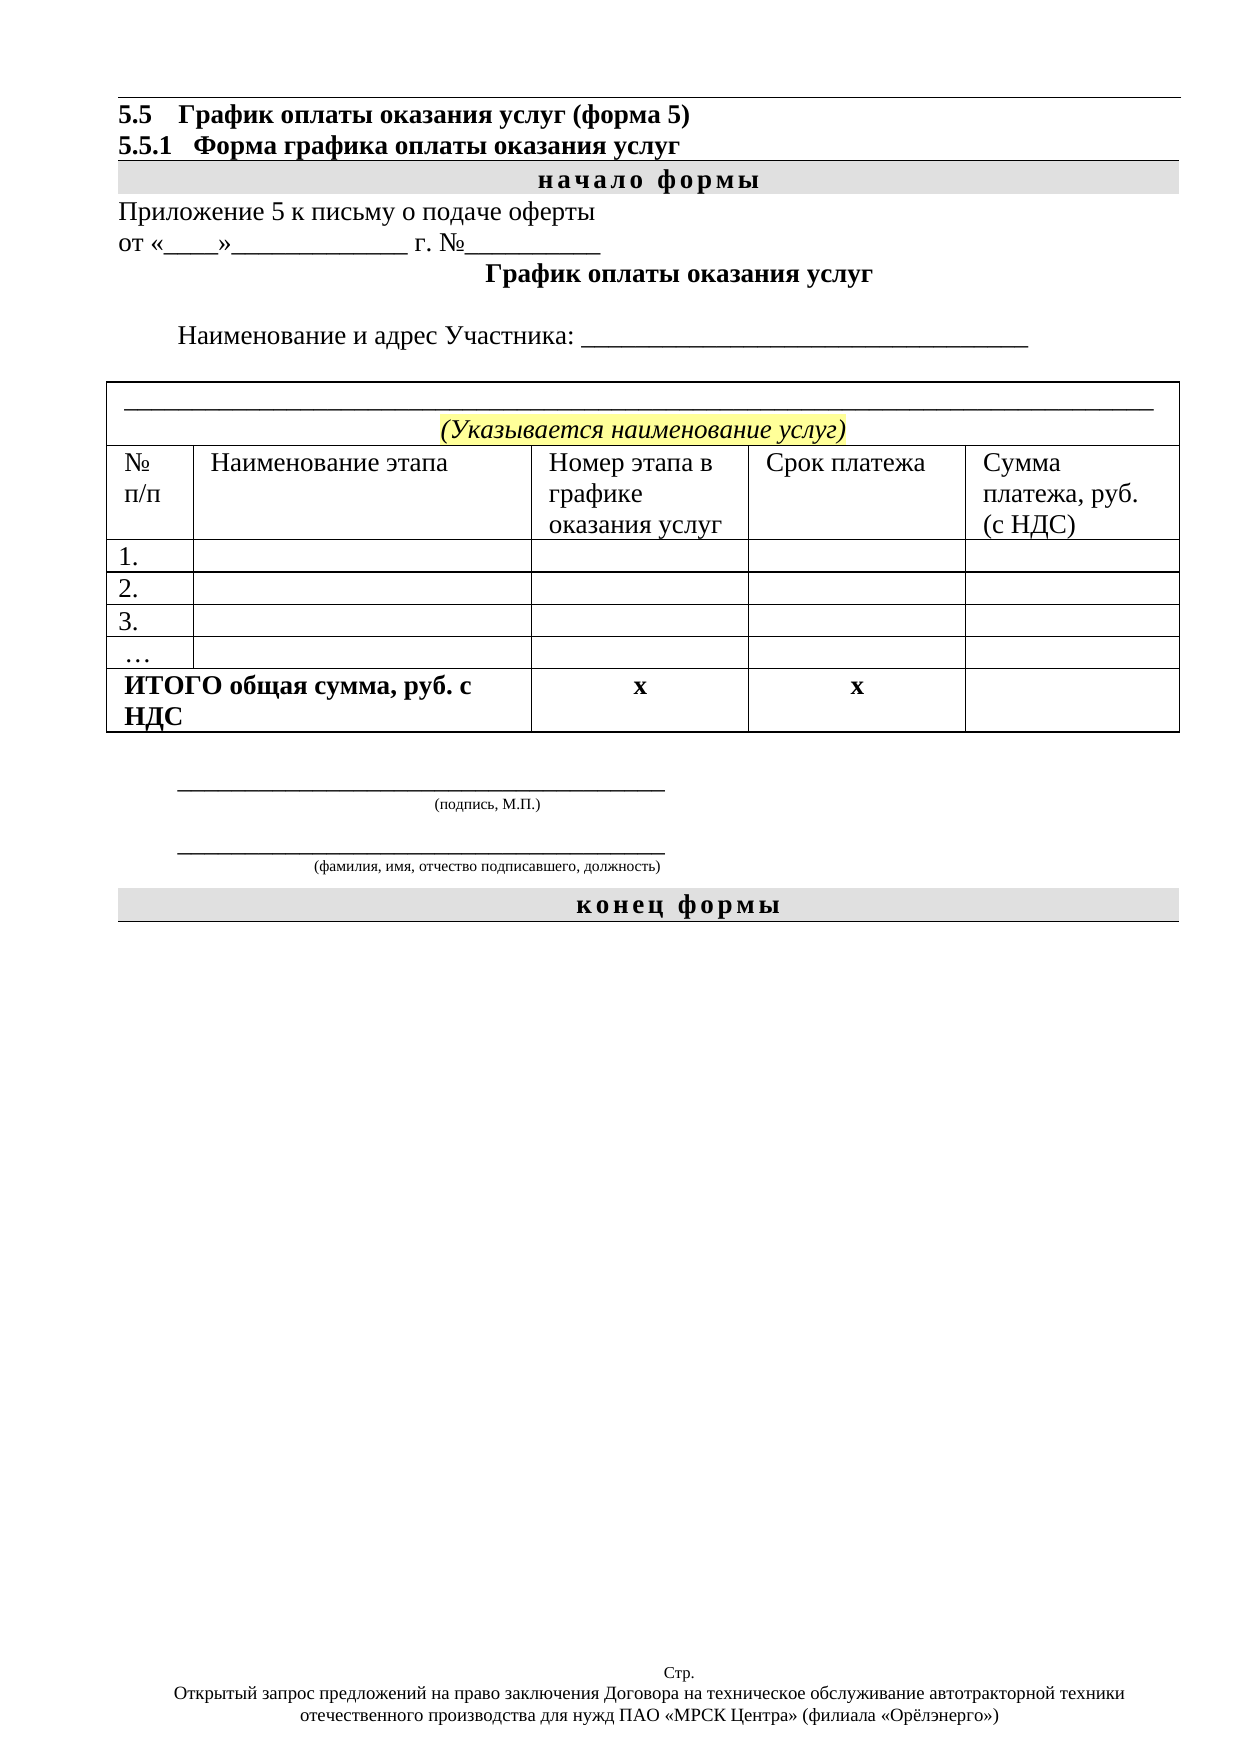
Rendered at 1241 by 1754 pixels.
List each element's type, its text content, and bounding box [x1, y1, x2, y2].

table_cell № п/п [107, 446, 193, 539]
table_cell [194, 637, 531, 668]
table_cell [532, 573, 748, 604]
table_cell Сумма платежа, руб. (с НДС) [966, 446, 1179, 539]
table_cell [107, 540, 193, 571]
text (подпись, М.П.) [118, 795, 797, 826]
table_cell [532, 637, 748, 668]
text Наименование и адрес Участника: _________________________________ [118, 319, 1181, 350]
table_cell [749, 605, 965, 636]
text ____________________________________ [118, 763, 1181, 795]
table_cell [966, 540, 1179, 571]
table_cell х [532, 669, 748, 731]
table_cell Номер этапа в графике оказания услуг [532, 446, 748, 539]
subtitle График оплаты оказания услуг (форма 5) [118, 98, 1181, 129]
table_cell [194, 605, 531, 636]
table_cell [749, 637, 965, 668]
text начало формы [118, 161, 1179, 194]
table_cell [749, 573, 965, 604]
table_cell [532, 540, 748, 571]
table_cell [194, 573, 531, 604]
table_cell [966, 605, 1179, 636]
table_cell [966, 573, 1179, 604]
table_cell Срок платежа [749, 446, 965, 539]
table_cell [107, 605, 193, 636]
text конец формы [118, 888, 1179, 921]
table_cell [966, 669, 1179, 731]
table_cell [107, 573, 193, 604]
text График оплаты оказания услуг [118, 257, 1181, 288]
table_cell … [107, 637, 193, 668]
table_cell [749, 540, 965, 571]
table_cell [966, 637, 1179, 668]
table_cell ИТОГО общая сумма, руб. с НДС [107, 669, 531, 731]
table_cell [194, 540, 531, 571]
text (фамилия, имя, отчество подписавшего, должность) [118, 857, 797, 888]
subtitle Форма графика оплаты оказания услуг [118, 129, 1181, 160]
text Приложение 5 к письму о подаче оферты от «____»_____________ г. №__________ [118, 194, 1181, 257]
table_cell х [749, 669, 965, 731]
table_cell Наименование этапа [194, 446, 531, 539]
table_cell [532, 605, 748, 636]
table_header ____________________________________________________________________________ (Указывается наименование услуг) [107, 383, 1179, 445]
text ____________________________________ [118, 826, 1181, 857]
